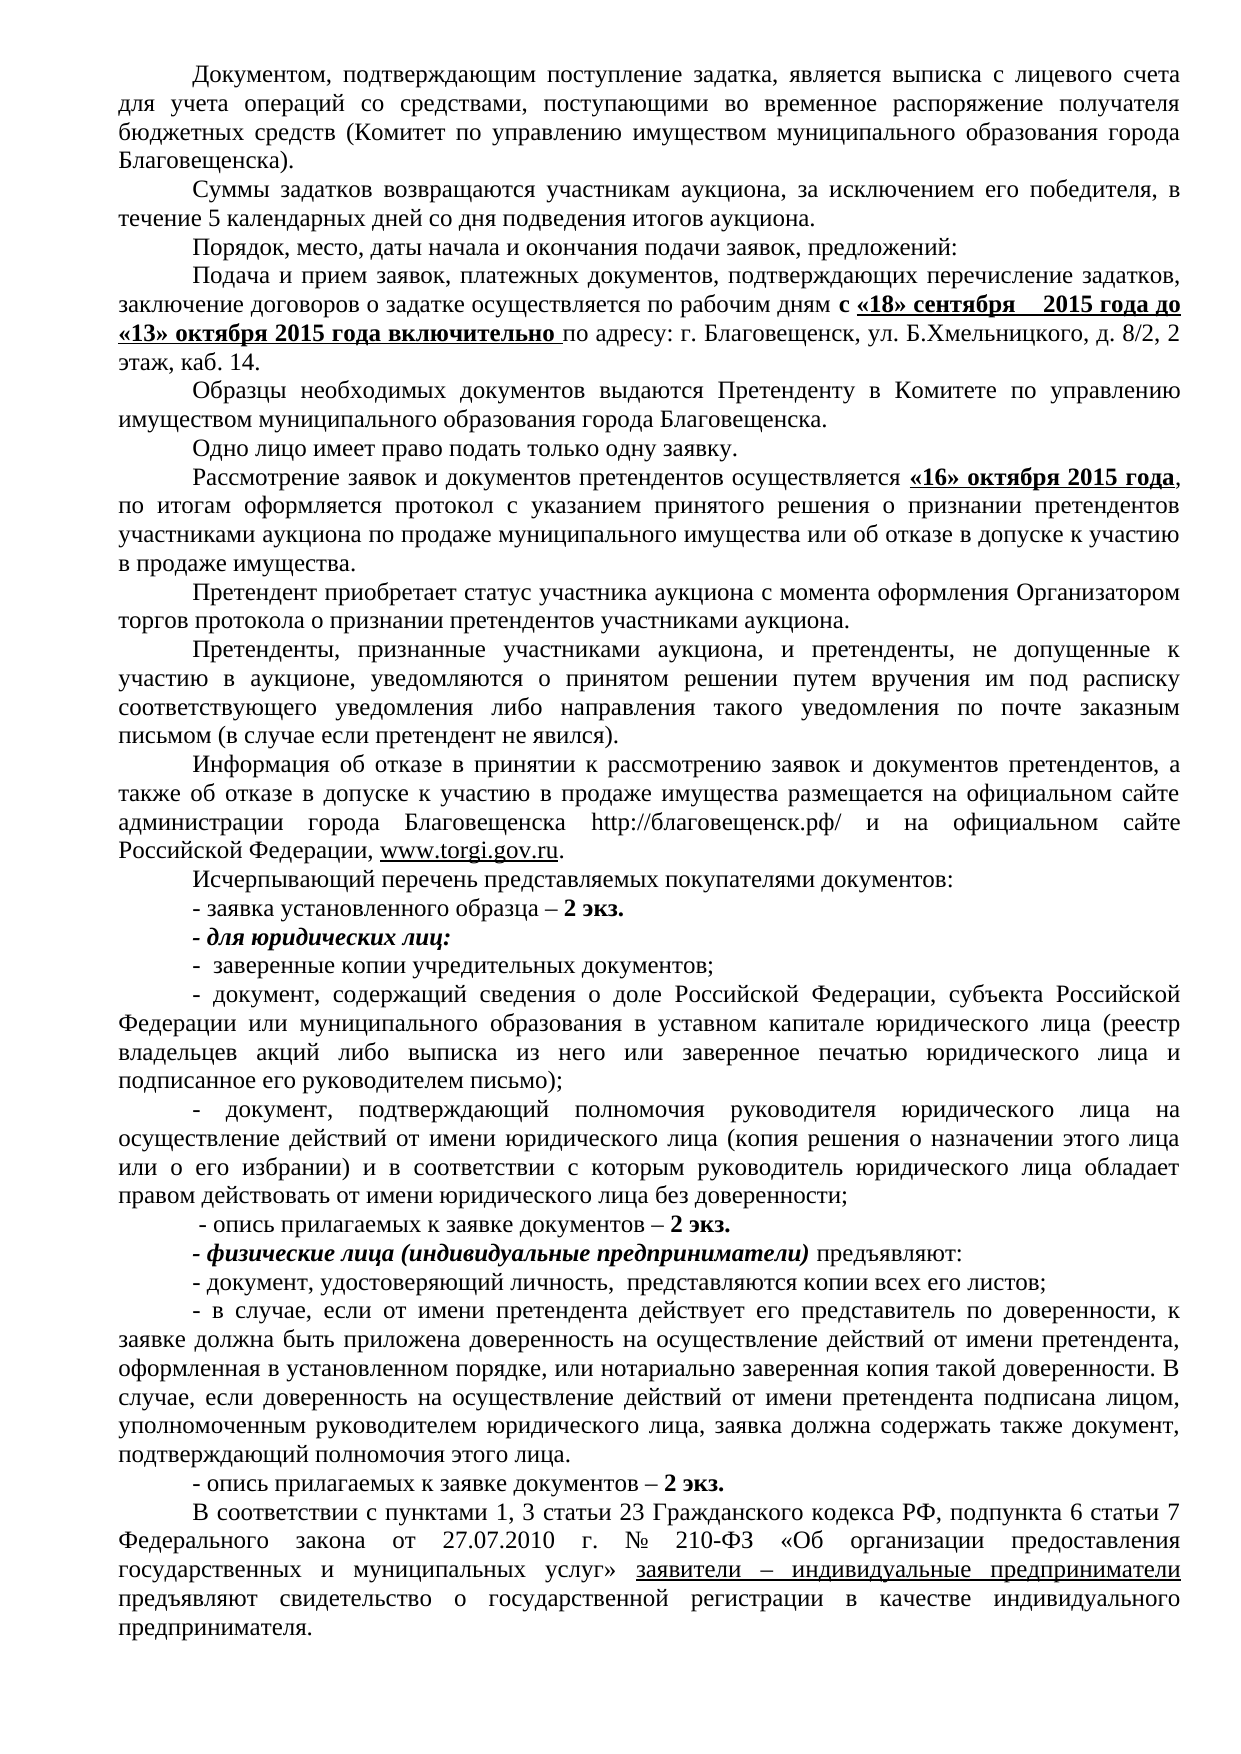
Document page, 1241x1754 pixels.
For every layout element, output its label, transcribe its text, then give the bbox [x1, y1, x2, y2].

text Претенденты, признанные участниками аукциона, и претенденты, не допущенные к участию в аукционе, уведомляются о принятом решении путем вручения им под расписку соответствующего уведомления либо направления такого уведомления по почте заказным письмом (в случае если претендент не явился). [118, 634, 1181, 749]
text - заявка установленного образца – 2 экз. [118, 893, 1181, 922]
text - опись прилагаемых к заявке документов – 2 экз. [118, 1468, 1181, 1497]
text - для юридических лиц: [118, 922, 1181, 950]
title Информация об отказе в принятии к рассмотрению заявок и документов претендентов, а также об отказе в допуске к участию в продаже имущества размещается на официальном сайте администрации города Благовещенска http://благовещенск.рф/ и на официальном сайте Российской Федерации, www.torgi.gov.ru. [118, 749, 1181, 864]
text Одно лицо имеет право подать только одну заявку. [118, 433, 1181, 462]
text Исчерпывающий перечень представляемых покупателями документов: [118, 864, 1181, 893]
text Претендент приобретает статус участника аукциона с момента оформления Организатором торгов протокола о признании претендентов участниками аукциона. [118, 577, 1181, 634]
text Документом, подтверждающим поступление задатка, является выписка с лицевого счета для учета операций со средствами, поступающими во временное распоряжение получателя бюджетных средств (Комитет по управлению имуществом муниципального образования города Благовещенска). [118, 59, 1181, 174]
text - документ, содержащий сведения о доле Российской Федерации, субъекта Российской Федерации или муниципального образования в уставном капитале юридического лица (реестр владельцев акций либо выписка из него или заверенное печатью юридического лица и подписанное его руководителем письмо); [118, 979, 1181, 1094]
text - физические лица (индивидуальные предприниматели) предъявляют: [118, 1238, 1181, 1267]
text - заверенные копии учредительных документов; [118, 950, 1181, 979]
text Образцы необходимых документов выдаются Претенденту в Комитете по управлению имуществом муниципального образования города Благовещенска. [118, 375, 1181, 433]
text - опись прилагаемых к заявке документов – 2 экз. [118, 1209, 1181, 1238]
text Суммы задатков возвращаются участникам аукциона, за исключением его победителя, в течение 5 календарных дней со дня подведения итогов аукциона. [118, 174, 1181, 232]
text Порядок, место, даты начала и окончания подачи заявок, предложений: [118, 232, 1181, 260]
text - в случае, если от имени претендента действует его представитель по доверенности, к заявке должна быть приложена доверенность на осуществление действий от имени претендента, оформленная в установленном порядке, или нотариально заверенная копия такой доверенности. В случае, если доверенность на осуществление действий от имени претендента подписана лицом, уполномоченным руководителем юридического лица, заявка должна содержать также документ, подтверждающий полномочия этого лица. [118, 1295, 1181, 1468]
text Рассмотрение заявок и документов претендентов осуществляется «16» октября 2015 года, по итогам оформляется протокол с указанием принятого решения о признании претендентов участниками аукциона по продаже муниципального имущества или об отказе в допуске к участию в продаже имущества. [118, 462, 1181, 577]
text Подача и прием заявок, платежных документов, подтверждающих перечисление задатков, заключение договоров о задатке осуществляется по рабочим дням с «18» сентября 2015 года до «13» октября 2015 года включительно по адресу: г. Благовещенск, ул. Б.Хмельницкого, д. 8/2, 2 этаж, каб. 14. [118, 260, 1181, 375]
text - документ, подтверждающий полномочия руководителя юридического лица на осуществление действий от имени юридического лица (копия решения о назначении этого лица или о его избрании) и в соответствии с которым руководитель юридического лица обладает правом действовать от имени юридического лица без доверенности; [118, 1094, 1181, 1209]
text В соответствии с пунктами 1, 3 статьи 23 Гражданского кодекса РФ, подпункта 6 статьи 7 Федерального закона от 27.07.2010 г. № 210-ФЗ «Об организации предоставления государственных и муниципальных услуг» заявители – индивидуальные предприниматели предъявляют свидетельство о государственной регистрации в качестве индивидуального предпринимателя. [118, 1497, 1181, 1640]
text - документ, удостоверяющий личность, представляются копии всех его листов; [118, 1267, 1181, 1295]
